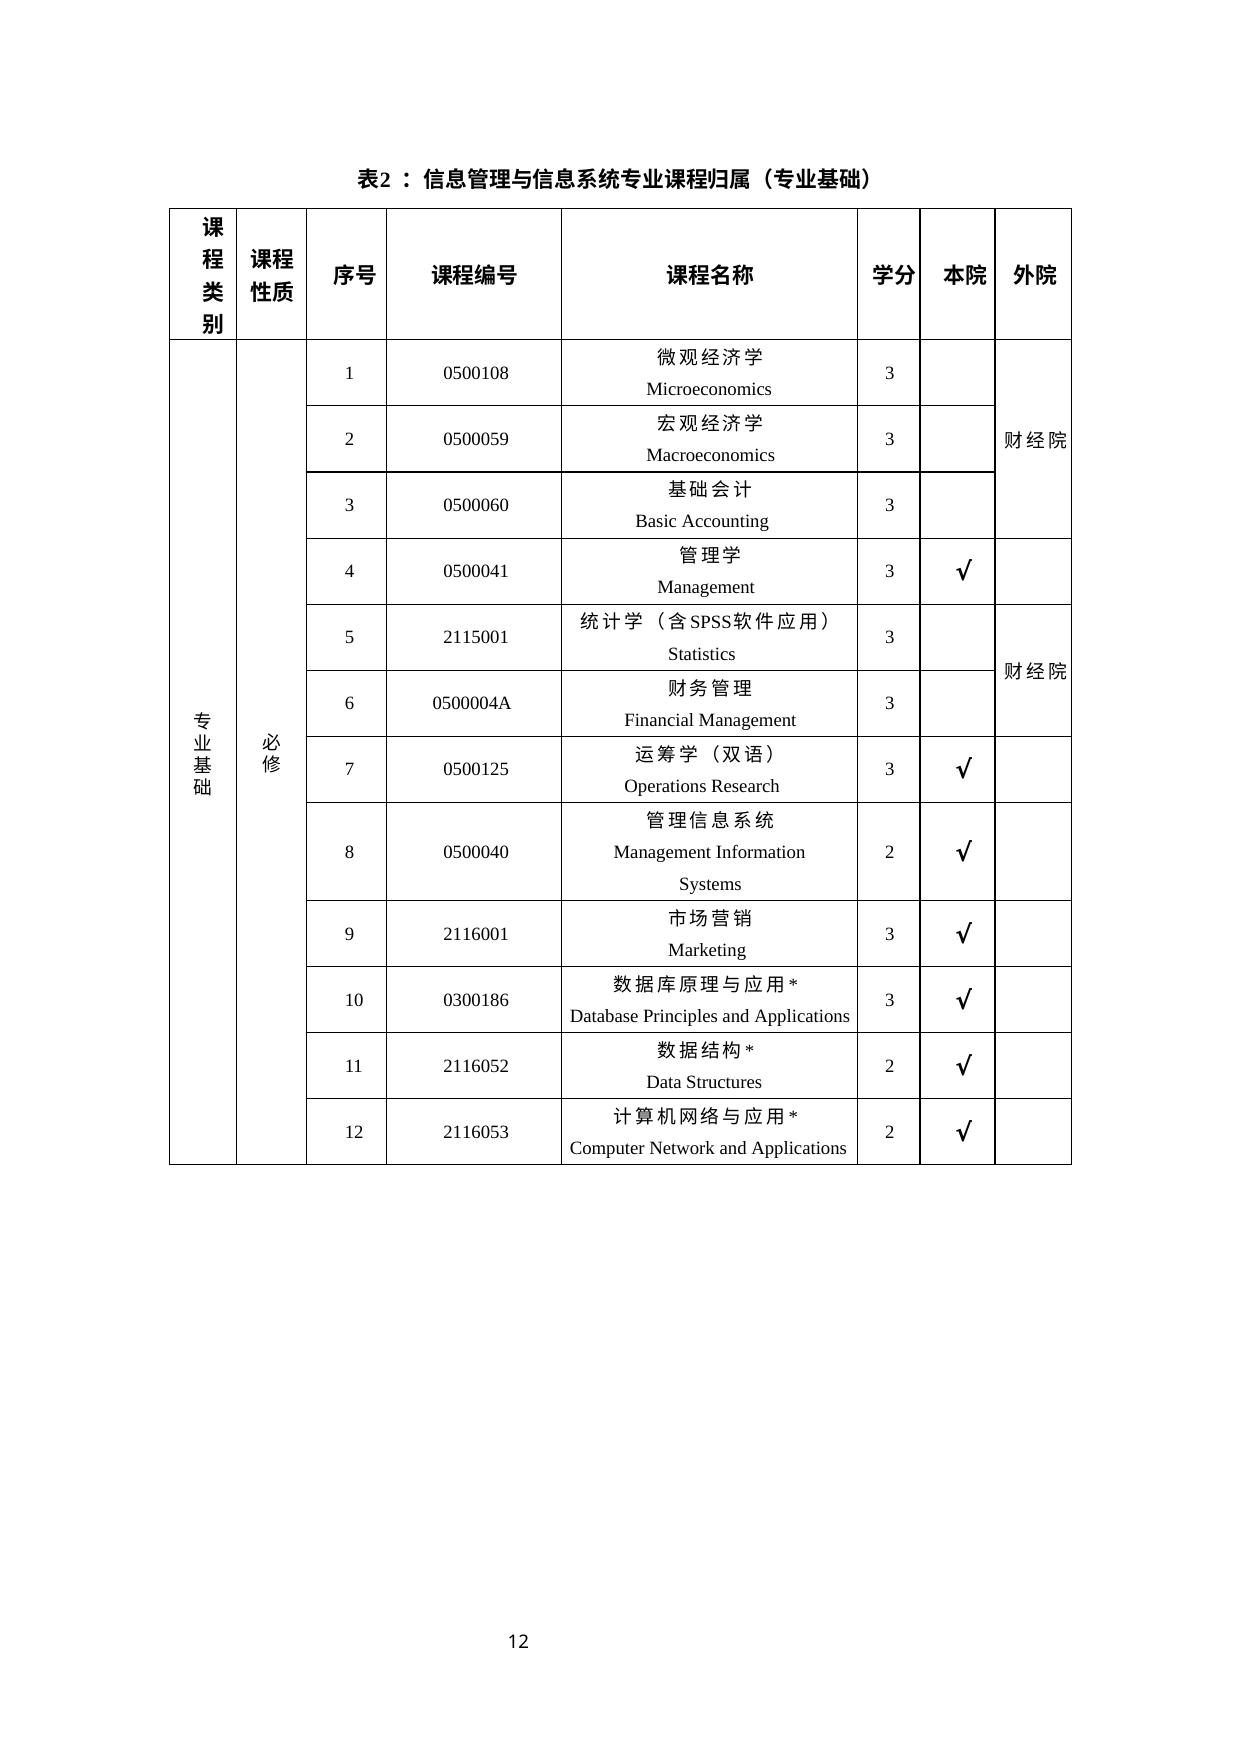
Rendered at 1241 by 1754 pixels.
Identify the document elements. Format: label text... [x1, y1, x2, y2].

table_cell 数据结构* Data Structures [562, 1033, 857, 1098]
table_cell 基础会计 Basic Accounting [562, 473, 857, 537]
table_cell 0500060 [387, 473, 561, 537]
table_cell 11 [307, 1033, 386, 1098]
table_cell √ [921, 803, 994, 900]
table_cell [996, 803, 1071, 900]
table_cell [996, 737, 1071, 802]
table_cell 市场营销 Marketing [562, 901, 857, 966]
table_cell 9 [307, 901, 386, 966]
table_cell √ [921, 1099, 994, 1164]
table_cell [996, 901, 1071, 966]
table_cell 2116052 [387, 1033, 561, 1098]
table_header 课程编号 [387, 209, 561, 339]
table_cell 计算机网络与应用* Computer Network and Applications [562, 1099, 857, 1164]
table_header 外院 [996, 209, 1071, 339]
table_cell 3 [858, 671, 919, 736]
table_cell 0500125 [387, 737, 561, 802]
table_cell 3 [858, 967, 919, 1032]
table_cell [996, 967, 1071, 1032]
table_cell 8 [307, 803, 386, 900]
table_cell [921, 406, 994, 471]
table_cell 0500059 [387, 406, 561, 471]
table_cell 0500040 [387, 803, 561, 900]
table_cell √ [921, 1033, 994, 1098]
table_cell 2 [307, 406, 386, 471]
table_cell 3 [858, 539, 919, 603]
table_cell 2116053 [387, 1099, 561, 1164]
table_cell 0500108 [387, 340, 561, 405]
table_cell 3 [858, 406, 919, 471]
table_cell 6 [307, 671, 386, 736]
table_cell √ [921, 737, 994, 802]
table_cell 0500004A [387, 671, 561, 736]
table_cell 3 [858, 901, 919, 966]
table_cell 3 [858, 340, 919, 405]
table_cell 财经院 [996, 605, 1071, 736]
table_cell 2115001 [387, 605, 561, 669]
table_cell [996, 539, 1071, 603]
table_cell [921, 340, 994, 405]
text 表2：信息管理与信息系统专业课程归属（专业基础） [150, 162, 1090, 194]
table_header 课程 性质 [237, 209, 306, 339]
table_cell 7 [307, 737, 386, 802]
table_cell 统计学（含SPSS软件应用） Statistics [562, 605, 857, 669]
table_cell 2116001 [387, 901, 561, 966]
table_cell 10 [307, 967, 386, 1032]
table_cell 0500041 [387, 539, 561, 603]
table_cell 微观经济学 Microeconomics [562, 340, 857, 405]
table_cell [921, 605, 994, 669]
table_cell 管理学 Management [562, 539, 857, 603]
table_cell 运筹学（双语） Operations Research [562, 737, 857, 802]
table_cell [996, 1033, 1071, 1098]
table_cell 1 [307, 340, 386, 405]
table_cell √ [921, 967, 994, 1032]
table_cell 3 [858, 737, 919, 802]
table_cell 财经院 [996, 340, 1071, 537]
table_cell 管理信息系统 Management Information Systems [562, 803, 857, 900]
table_cell 2 [858, 803, 919, 900]
table_cell √ [921, 901, 994, 966]
table_cell [921, 671, 994, 736]
table_cell 0300186 [387, 967, 561, 1032]
table_cell 12 [307, 1099, 386, 1164]
table_header 课程 类别 [170, 209, 236, 339]
table_header 序号 [307, 209, 386, 339]
table_cell 2 [858, 1033, 919, 1098]
table_cell 专业基础 [170, 340, 236, 1164]
table_header 课程名称 [562, 209, 857, 339]
table_cell √ [921, 539, 994, 603]
table_cell 3 [307, 473, 386, 537]
table_cell 宏观经济学 Macroeconomics [562, 406, 857, 471]
table_header 本院 [921, 209, 994, 339]
table_cell 3 [858, 473, 919, 537]
table_cell 2 [858, 1099, 919, 1164]
table_cell 必修 [237, 340, 306, 1164]
table_cell 数据库原理与应用* Database Principles and Applications [562, 967, 857, 1032]
table_cell [921, 473, 994, 537]
table_cell 4 [307, 539, 386, 603]
table_cell 财务管理 Financial Management [562, 671, 857, 736]
table_cell 5 [307, 605, 386, 669]
table_cell 3 [858, 605, 919, 669]
table_header 学分 [858, 209, 919, 339]
table_cell [996, 1099, 1071, 1164]
